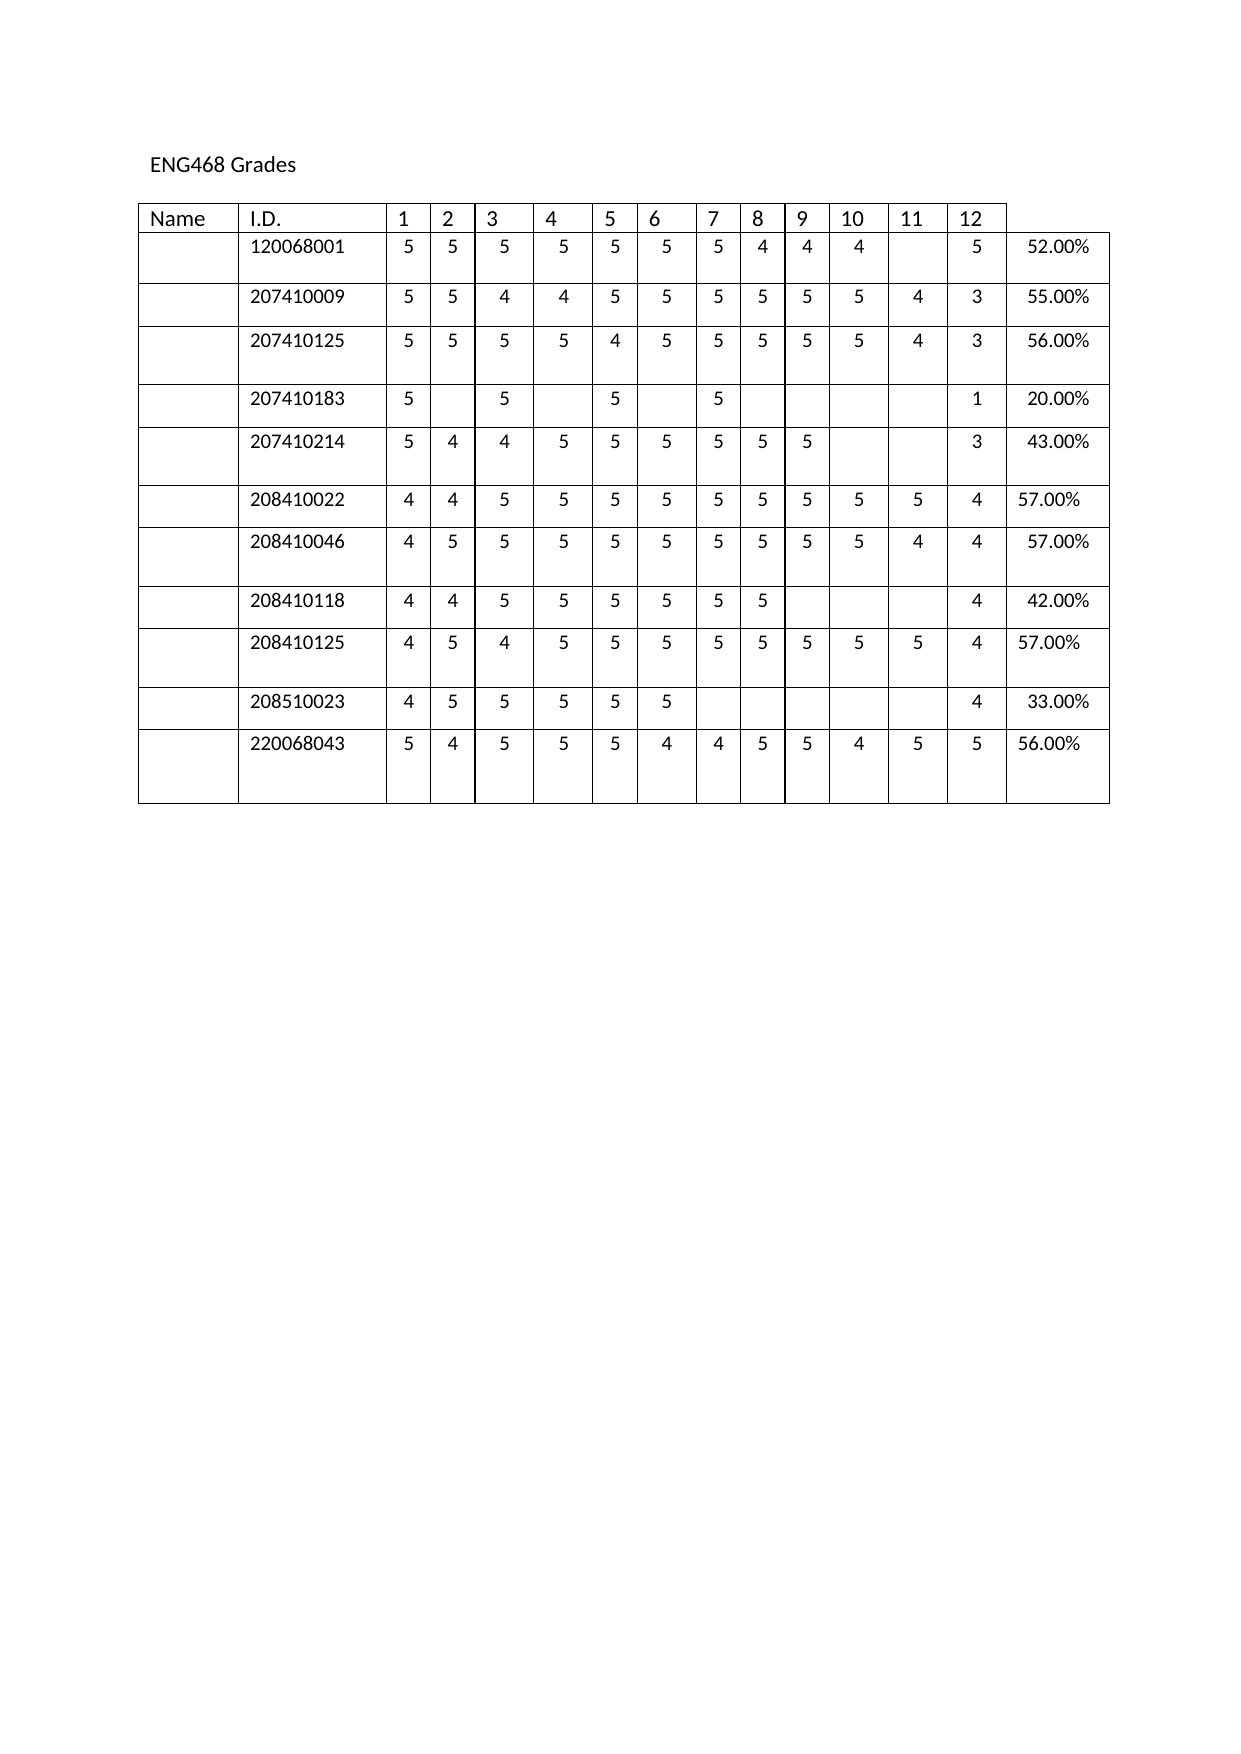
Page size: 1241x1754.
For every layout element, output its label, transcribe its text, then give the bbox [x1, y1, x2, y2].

table_cell 5 [534, 327, 592, 384]
table_cell 20.00% [1007, 385, 1109, 427]
table_cell 208410022 [239, 486, 386, 527]
table_cell 4 [638, 730, 696, 803]
table_cell 5 [593, 528, 637, 586]
table_header 11 [889, 204, 947, 232]
table_cell 5 [741, 486, 784, 527]
table_cell 5 [431, 688, 474, 729]
table_cell 5 [697, 587, 740, 628]
table_cell [741, 385, 784, 427]
table_cell 4 [431, 730, 474, 803]
table_cell 5 [476, 730, 533, 803]
table_cell 4 [387, 688, 430, 729]
table_cell 5 [431, 528, 474, 586]
table_cell 220068043 [239, 730, 386, 803]
table_cell 5 [593, 385, 637, 427]
table_cell 57.00% [1007, 486, 1109, 527]
table_cell 208410125 [239, 629, 386, 687]
table_cell [889, 428, 947, 485]
table_cell 5 [593, 688, 637, 729]
table_cell 3 [948, 327, 1006, 384]
table_cell 5 [534, 428, 592, 485]
table_cell 5 [830, 528, 888, 586]
table_cell 5 [638, 284, 696, 326]
table_cell 5 [638, 486, 696, 527]
table_cell 5 [638, 629, 696, 687]
table_cell [830, 428, 888, 485]
table_cell 5 [534, 528, 592, 586]
table_cell 33.00% [1007, 688, 1109, 729]
table_cell 4 [830, 233, 888, 282]
table_cell [139, 233, 238, 282]
table_cell 5 [638, 587, 696, 628]
table_cell [139, 327, 238, 384]
table_cell 5 [948, 730, 1006, 803]
table_cell 5 [741, 327, 784, 384]
table_cell 5 [431, 327, 474, 384]
table_cell 5 [830, 486, 888, 527]
table_cell [889, 587, 947, 628]
table_cell 5 [593, 629, 637, 687]
table_header 7 [697, 204, 740, 232]
table_cell [139, 385, 238, 427]
table_cell [786, 587, 829, 628]
table_cell 5 [741, 629, 784, 687]
table_cell 3 [948, 428, 1006, 485]
table_cell [139, 528, 238, 586]
table_cell 5 [741, 587, 784, 628]
table_cell 57.00% [1007, 528, 1109, 586]
table_cell 4 [387, 486, 430, 527]
table_cell 5 [786, 428, 829, 485]
table_cell 55.00% [1007, 284, 1109, 326]
table_cell 4 [948, 486, 1006, 527]
table_cell 5 [741, 528, 784, 586]
table_cell 5 [697, 629, 740, 687]
table_cell 207410214 [239, 428, 386, 485]
table_cell [786, 688, 829, 729]
table_cell 4 [948, 629, 1006, 687]
table_header I.D. [239, 204, 386, 232]
table_header 4 [534, 204, 592, 232]
table_cell 207410009 [239, 284, 386, 326]
table_cell 4 [741, 233, 784, 282]
table_header 10 [830, 204, 888, 232]
table_cell 5 [889, 629, 947, 687]
table_cell 5 [786, 327, 829, 384]
table_cell 5 [534, 688, 592, 729]
table_cell 52.00% [1007, 233, 1109, 282]
table_cell [534, 385, 592, 427]
table_cell 4 [476, 284, 533, 326]
table_cell 5 [786, 486, 829, 527]
table_header 2 [431, 204, 474, 232]
table_cell 4 [948, 587, 1006, 628]
table_cell 4 [697, 730, 740, 803]
table_cell [139, 428, 238, 485]
table_cell 5 [534, 587, 592, 628]
table_cell 43.00% [1007, 428, 1109, 485]
table_cell 4 [889, 284, 947, 326]
table_cell 5 [431, 284, 474, 326]
table_cell 5 [830, 327, 888, 384]
table_cell 5 [534, 730, 592, 803]
table_cell 5 [593, 233, 637, 282]
table_cell 4 [387, 528, 430, 586]
table_cell 5 [889, 730, 947, 803]
table_cell 5 [476, 327, 533, 384]
table_cell 5 [638, 327, 696, 384]
table_cell [830, 587, 888, 628]
table_cell [697, 688, 740, 729]
table_cell 5 [534, 486, 592, 527]
table_cell 4 [534, 284, 592, 326]
table_cell [139, 629, 238, 687]
table_cell 5 [638, 688, 696, 729]
table_cell 5 [431, 233, 474, 282]
table_cell 120068001 [239, 233, 386, 282]
table_cell 42.00% [1007, 587, 1109, 628]
table_cell 5 [741, 428, 784, 485]
table_cell 5 [387, 428, 430, 485]
table_cell 4 [387, 587, 430, 628]
table_header 3 [476, 204, 533, 232]
table_cell 4 [948, 688, 1006, 729]
table_cell [889, 385, 947, 427]
table_cell 5 [534, 233, 592, 282]
table_cell 5 [476, 385, 533, 427]
table_cell 5 [593, 730, 637, 803]
table_cell 4 [948, 528, 1006, 586]
table_cell 5 [593, 284, 637, 326]
table_cell 5 [948, 233, 1006, 282]
table_header 6 [638, 204, 696, 232]
table_cell 5 [593, 428, 637, 485]
table_cell [139, 486, 238, 527]
table_cell 5 [697, 327, 740, 384]
table_header 9 [786, 204, 829, 232]
table_cell 56.00% [1007, 327, 1109, 384]
table_cell 5 [697, 428, 740, 485]
table_cell 5 [786, 629, 829, 687]
table_cell 5 [476, 587, 533, 628]
text ENG468 Grades [150, 150, 1090, 178]
table_cell 5 [593, 587, 637, 628]
table_cell 56.00% [1007, 730, 1109, 803]
table_cell [139, 587, 238, 628]
table_cell [830, 385, 888, 427]
table_cell 5 [387, 730, 430, 803]
table_cell 208510023 [239, 688, 386, 729]
table_cell 5 [697, 284, 740, 326]
table_cell 4 [786, 233, 829, 282]
table_cell 4 [387, 629, 430, 687]
table_cell 5 [697, 486, 740, 527]
table_cell 5 [697, 385, 740, 427]
table_cell 4 [593, 327, 637, 384]
table_cell 5 [786, 284, 829, 326]
table_cell 4 [431, 587, 474, 628]
table_cell 207410183 [239, 385, 386, 427]
table_cell 5 [387, 233, 430, 282]
table_cell 5 [593, 486, 637, 527]
table_cell [139, 730, 238, 803]
table_cell 5 [697, 233, 740, 282]
table_header Name [139, 204, 238, 232]
table_cell 4 [889, 528, 947, 586]
table_cell 5 [387, 327, 430, 384]
table_cell 5 [638, 528, 696, 586]
table_header 8 [741, 204, 784, 232]
table_cell 5 [638, 428, 696, 485]
table_cell 5 [697, 528, 740, 586]
table_cell 5 [476, 233, 533, 282]
table_cell 208410118 [239, 587, 386, 628]
table_cell 208410046 [239, 528, 386, 586]
table_cell [139, 284, 238, 326]
table_cell 5 [387, 284, 430, 326]
table_cell 5 [741, 730, 784, 803]
table_cell 4 [889, 327, 947, 384]
table_cell 4 [431, 486, 474, 527]
table_cell 5 [741, 284, 784, 326]
table_cell [638, 385, 696, 427]
table_cell [139, 688, 238, 729]
table_cell 5 [431, 629, 474, 687]
table_cell 4 [476, 428, 533, 485]
table_cell 5 [476, 528, 533, 586]
table_cell 4 [476, 629, 533, 687]
table_cell 4 [830, 730, 888, 803]
table_cell 5 [889, 486, 947, 527]
table_cell 5 [786, 528, 829, 586]
table_cell 5 [476, 486, 533, 527]
table_cell 5 [830, 629, 888, 687]
table_cell 5 [476, 688, 533, 729]
table_cell 4 [431, 428, 474, 485]
table_header 1 [387, 204, 430, 232]
table_cell 57.00% [1007, 629, 1109, 687]
table_cell 5 [534, 629, 592, 687]
table_cell 5 [830, 284, 888, 326]
table_cell 5 [638, 233, 696, 282]
table_cell [889, 233, 947, 282]
table_cell [830, 688, 888, 729]
table_cell [431, 385, 474, 427]
table_cell 5 [387, 385, 430, 427]
table_cell [786, 385, 829, 427]
table_cell 5 [786, 730, 829, 803]
table_cell [889, 688, 947, 729]
table_cell 3 [948, 284, 1006, 326]
table_cell [741, 688, 784, 729]
table_cell 207410125 [239, 327, 386, 384]
table_header 12 [948, 204, 1006, 232]
table_cell 1 [948, 385, 1006, 427]
table_header 5 [593, 204, 637, 232]
